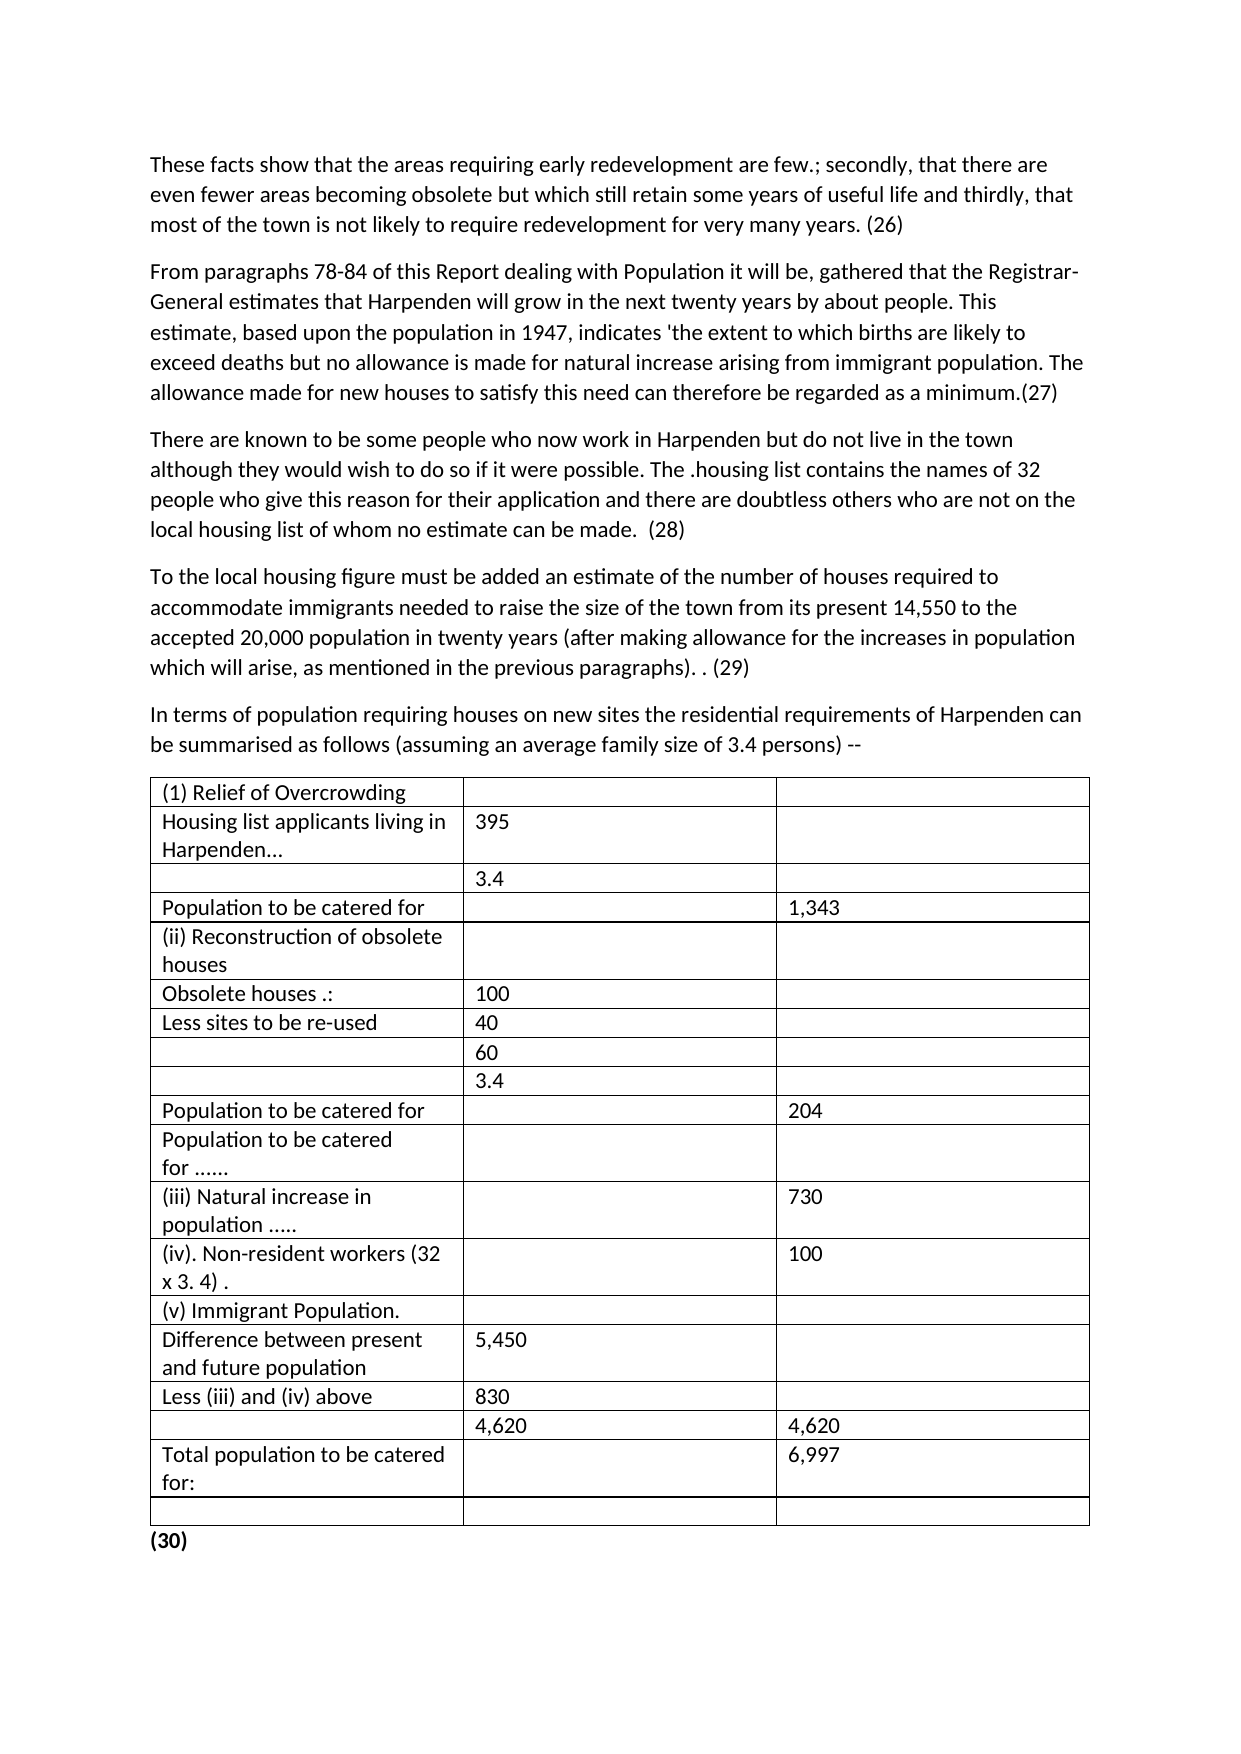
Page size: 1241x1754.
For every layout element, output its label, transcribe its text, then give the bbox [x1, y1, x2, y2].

table_cell [464, 1182, 776, 1238]
table_cell [777, 1067, 1089, 1095]
table_cell 1,343 [777, 893, 1089, 921]
table_cell [464, 1125, 776, 1181]
table_cell [464, 1239, 776, 1295]
table_cell Population to be catered for ...... [151, 1125, 463, 1181]
table_cell 3.4 [464, 1067, 776, 1095]
table_cell 40 [464, 1009, 776, 1037]
table_cell 60 [464, 1038, 776, 1066]
table_cell [464, 1498, 776, 1525]
table_cell [151, 1067, 463, 1095]
table_cell [151, 1038, 463, 1066]
table_cell [464, 1296, 776, 1324]
table_cell Total population to be catered for: [151, 1440, 463, 1496]
table_cell 100 [777, 1239, 1089, 1295]
table_cell 830 [464, 1382, 776, 1410]
table_cell [777, 1498, 1089, 1525]
table_cell [464, 1096, 776, 1124]
table_cell [151, 1498, 463, 1525]
table_cell 100 [464, 980, 776, 1007]
table_cell 730 [777, 1182, 1089, 1238]
table_cell Population to be catered for [151, 1096, 463, 1124]
table_cell [777, 807, 1089, 863]
table_cell [777, 1009, 1089, 1037]
text In terms of population requiring houses on new sites the residential requirements of Harpenden can be summarised as follows (assuming an average family size of 3.4 persons) -- [150, 700, 1090, 758]
text These facts show that the areas requiring early redevelopment are few.; secondly, that there are even fewer areas becoming obsolete but which still retain some years of useful life and thirdly, that most of the town is not likely to require redevelopment for very many years. (26) [150, 150, 1090, 238]
table_cell Difference between present and future population [151, 1325, 463, 1381]
table_cell 3.4 [464, 864, 776, 892]
table_header [464, 778, 776, 806]
table_cell [777, 980, 1089, 1007]
table_cell [151, 1411, 463, 1439]
table_cell Obsolete houses .: [151, 980, 463, 1007]
table_cell Housing list applicants living in Harpenden... [151, 807, 463, 863]
table_cell [777, 1325, 1089, 1381]
table_cell [464, 893, 776, 921]
table_cell [777, 864, 1089, 892]
text To the local housing figure must be added an estimate of the number of houses required to accommodate immigrants needed to raise the size of the town from its present 14,550 to the accepted 20,000 population in twenty years (after making allowance for the increases in population which will arise, as mentioned in the previous paragraphs). . (29) [150, 562, 1090, 681]
table_cell Less sites to be re-used [151, 1009, 463, 1037]
table_cell (ii) Reconstruction of obsolete houses [151, 923, 463, 978]
table_cell [777, 1382, 1089, 1410]
table_header [777, 778, 1089, 806]
table_header (1) Relief of Overcrowding [151, 778, 463, 806]
table_cell [151, 864, 463, 892]
table_cell [464, 1440, 776, 1496]
table_cell (iii) Natural increase in population ..... [151, 1182, 463, 1238]
table_cell 204 [777, 1096, 1089, 1124]
table_cell Population to be catered for [151, 893, 463, 921]
table_cell 5,450 [464, 1325, 776, 1381]
table_cell [777, 1296, 1089, 1324]
text From paragraphs 78-84 of this Report dealing with Population it will be, gathered that the Registrar-General estimates that Harpenden will grow in the next twenty years by about people. This estimate, based upon the population in 1947, indicates 'the extent to which births are likely to exceed deaths but no allowance is made for natural increase arising from immigrant population. The allowance made for new houses to satisfy this need can therefore be regarded as a minimum.(27) [150, 257, 1090, 406]
table_cell [777, 1125, 1089, 1181]
table_cell 4,620 [777, 1411, 1089, 1439]
table_cell 395 [464, 807, 776, 863]
table_cell (v) Immigrant Population. [151, 1296, 463, 1324]
text There are known to be some people who now work in Harpenden but do not live in the town although they would wish to do so if it were possible. The .housing list contains the names of 32 people who give this reason for their application and there are doubtless others who are not on the local housing list of whom no estimate can be made. (28) [150, 425, 1090, 544]
table_cell [777, 923, 1089, 978]
table_cell 6,997 [777, 1440, 1089, 1496]
table_cell [777, 1038, 1089, 1066]
table_cell Less (iii) and (iv) above [151, 1382, 463, 1410]
table_cell 4,620 [464, 1411, 776, 1439]
text (30) [150, 1526, 1090, 1554]
table_cell (iv). Non-resident workers (32 x 3. 4) . [151, 1239, 463, 1295]
table_cell [464, 923, 776, 978]
